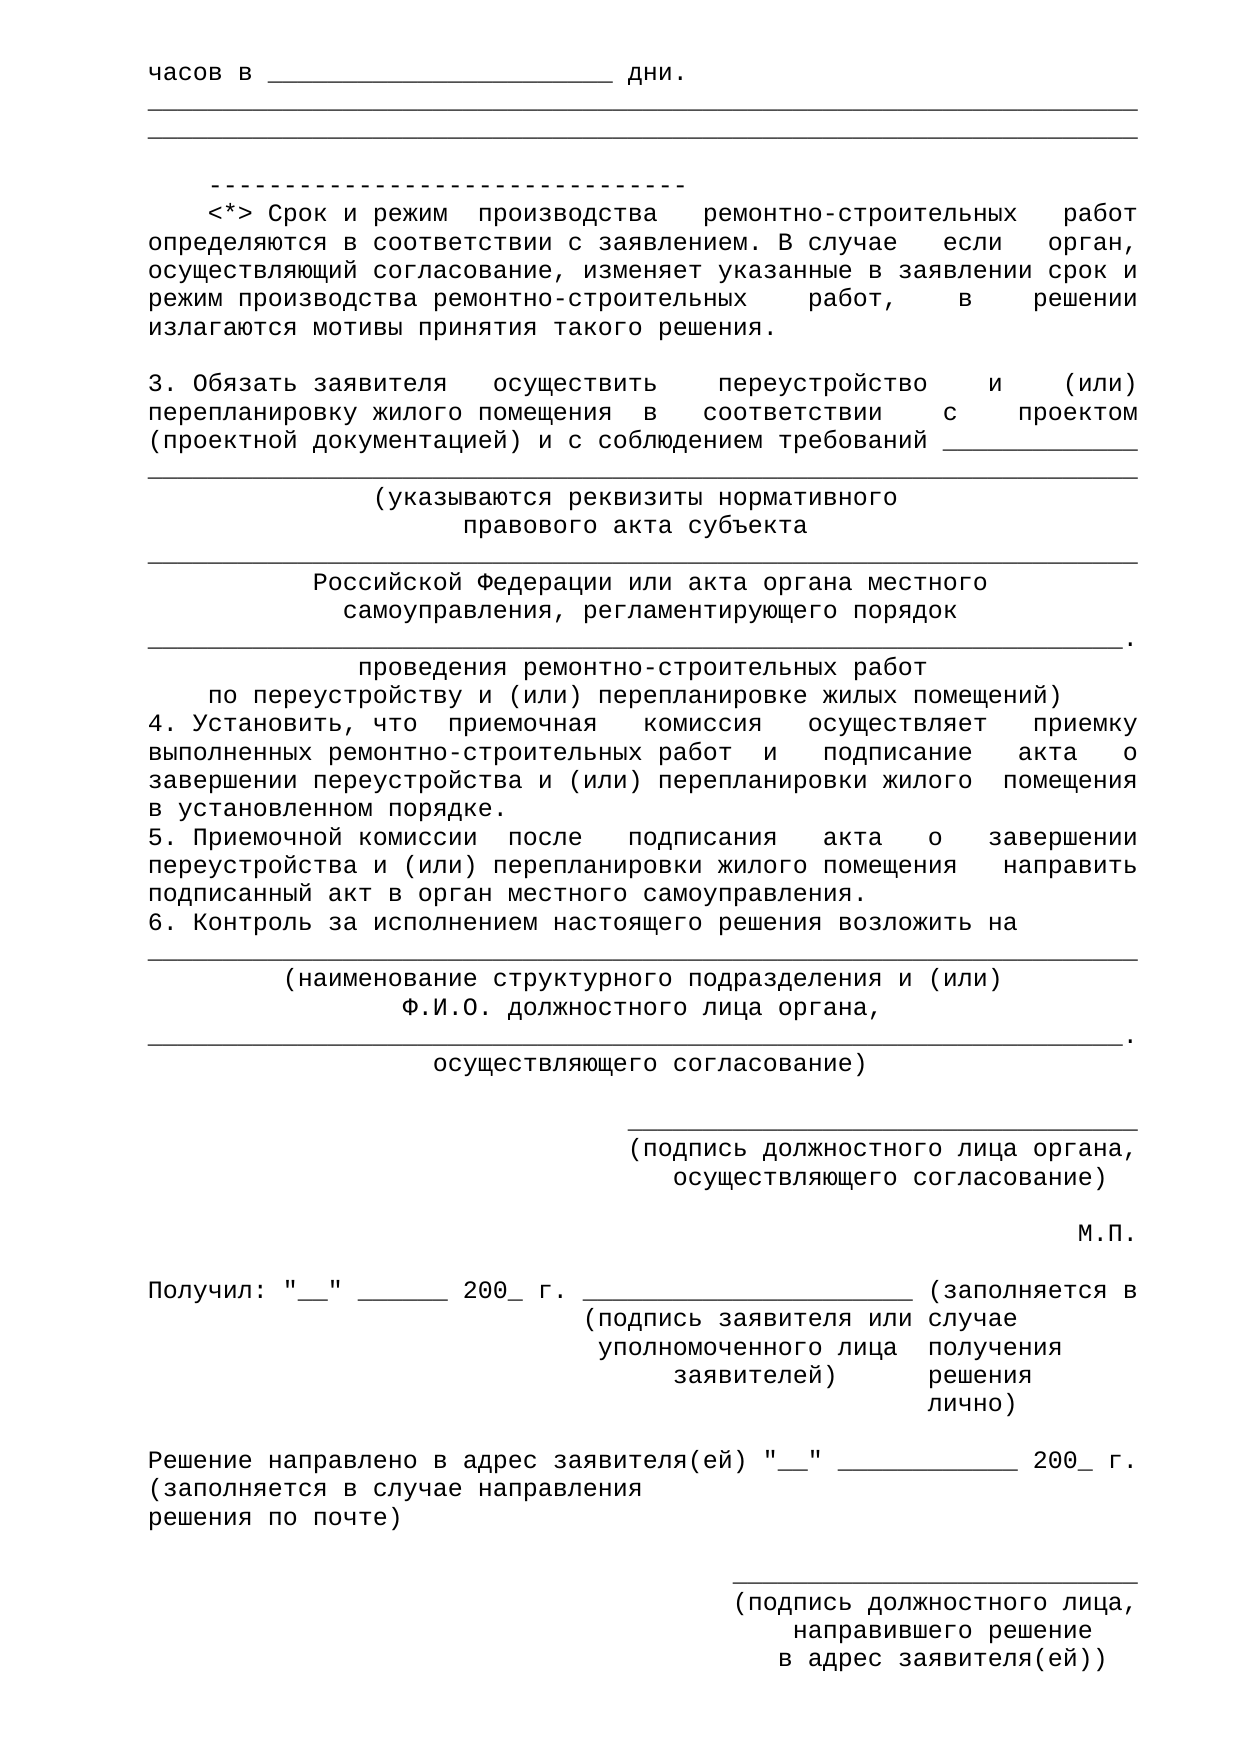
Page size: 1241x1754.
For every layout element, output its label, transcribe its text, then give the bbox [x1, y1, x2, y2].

text __________________________________________________________________ [148, 541, 1152, 569]
text по переустройству и (или) перепланировке жилых помещений) [148, 682, 1152, 711]
text Получил: "__" ______ 200_ г. ______________________ (заполняется в [148, 1277, 1152, 1306]
text проведения ремонтно-строительных работ [148, 654, 1152, 682]
text осуществляющий согласование, изменяет указанные в заявлении срок и [148, 257, 1152, 286]
text решения по почте) [148, 1504, 1152, 1532]
text направившего решение [148, 1617, 1152, 1646]
text лично) [148, 1391, 1152, 1419]
text __________________________________________________________________ [148, 456, 1152, 484]
text подписанный акт в орган местного самоуправления. [148, 881, 1152, 909]
text __________________________________________________________________ [148, 87, 1152, 116]
text __________________________________________________________________ [148, 937, 1152, 966]
text Ф.И.О. должностного лица органа, [148, 994, 1152, 1022]
text Решение направлено в адрес заявителя(ей) "__" ____________ 200_ г. [148, 1447, 1152, 1476]
text ___________________________ [148, 1561, 1152, 1589]
text 5. Приемочной комиссии после подписания акта о завершении [148, 824, 1152, 852]
text <*> Срок и режим производства ремонтно-строительных работ [148, 201, 1152, 229]
text выполненных ремонтно-строительных работ и подписание акта о [148, 739, 1152, 767]
text М.П. [148, 1221, 1152, 1249]
text осуществляющего согласование) [148, 1051, 1152, 1079]
text уполномоченного лица получения [148, 1334, 1152, 1362]
text в адрес заявителя(ей)) [148, 1646, 1152, 1674]
text правового акта субъекта [148, 512, 1152, 541]
text заявителей) решения [148, 1362, 1152, 1391]
text часов в _______________________ дни. [148, 59, 1152, 87]
text (подпись заявителя или случае [148, 1306, 1152, 1334]
text (проектной документацией) и с соблюдением требований _____________ [148, 427, 1152, 456]
text определяются в соответствии с заявлением. В случае если орган, [148, 229, 1152, 257]
text Российской Федерации или акта органа местного [148, 569, 1152, 597]
text режим производства ремонтно-строительных работ, в решении [148, 286, 1152, 314]
text 4. Установить, что приемочная комиссия осуществляет приемку [148, 711, 1152, 739]
text самоуправления, регламентирующего порядок [148, 597, 1152, 626]
text (подпись должностного лица органа, [148, 1136, 1152, 1164]
text (заполняется в случае направления [148, 1476, 1152, 1504]
text перепланировку жилого помещения в соответствии с проектом [148, 399, 1152, 427]
text (наименование структурного подразделения и (или) [148, 966, 1152, 994]
text 6. Контроль за исполнением настоящего решения возложить на [148, 909, 1152, 937]
text __________________________________________________________________ [148, 116, 1152, 144]
text (подпись должностного лица, [148, 1589, 1152, 1617]
text в установленном порядке. [148, 796, 1152, 824]
text _________________________________________________________________. [148, 1022, 1152, 1051]
text осуществляющего согласование) [148, 1164, 1152, 1192]
text завершении переустройства и (или) перепланировки жилого помещения [148, 767, 1152, 796]
text _________________________________________________________________. [148, 626, 1152, 654]
text излагаются мотивы принятия такого решения. [148, 314, 1152, 342]
text (указываются реквизиты нормативного [148, 484, 1152, 512]
text -------------------------------- [148, 172, 1152, 201]
text переустройства и (или) перепланировки жилого помещения направить [148, 852, 1152, 881]
text __________________________________ [148, 1107, 1152, 1136]
text 3. Обязать заявителя осуществить переустройство и (или) [148, 371, 1152, 399]
